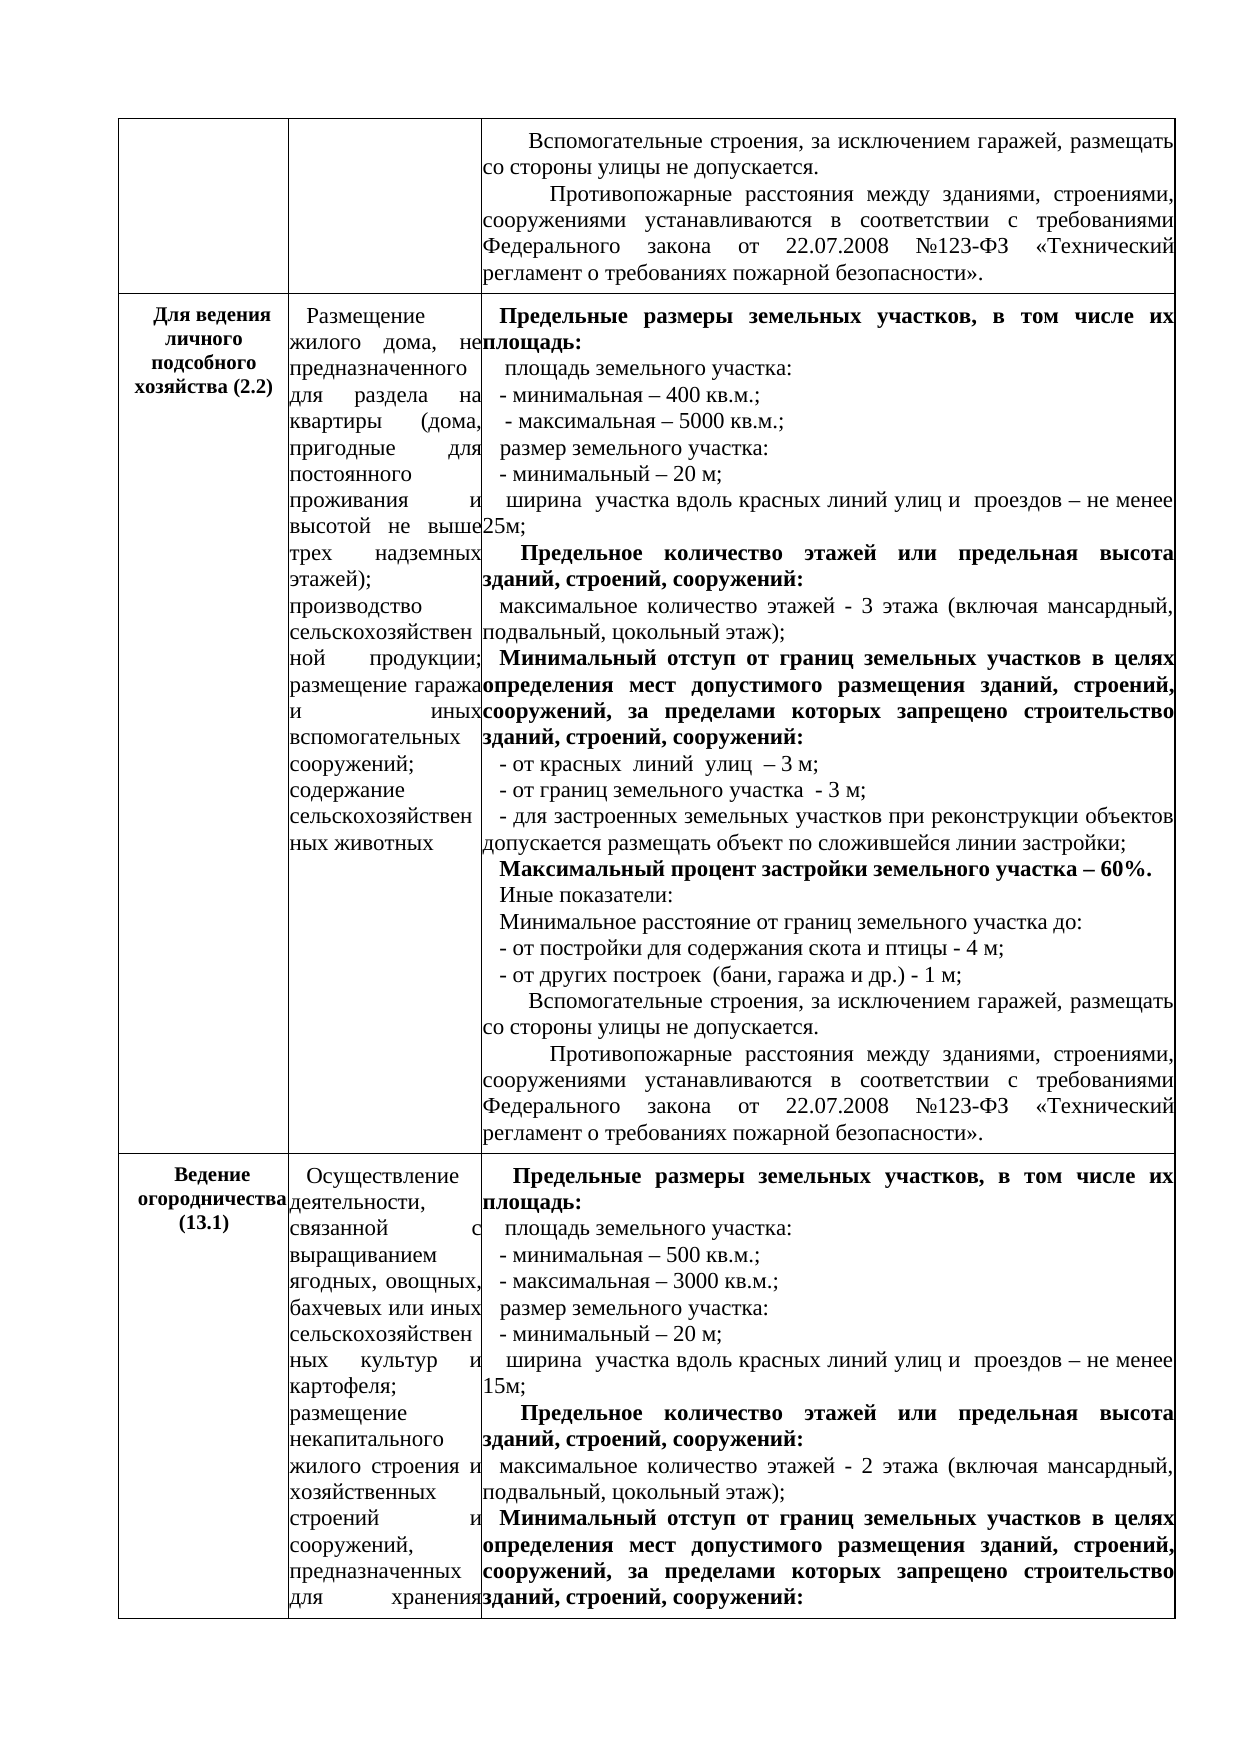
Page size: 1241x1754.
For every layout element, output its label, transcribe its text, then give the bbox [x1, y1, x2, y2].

table_cell Размещение жилого дома, не предназначенного для раздела на квартиры (дома, пригодные для постоянного проживания и высотой не выше трех надземных этажей); производство сельскохозяйственной продукции; размещение гаража и иных вспомогательных сооружений; содержание сельскохозяйственных животных [289, 294, 481, 1153]
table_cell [119, 119, 288, 293]
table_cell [289, 119, 481, 293]
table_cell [482, 119, 1174, 293]
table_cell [289, 1154, 481, 1618]
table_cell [482, 1154, 1174, 1618]
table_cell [119, 1154, 288, 1618]
table_cell Для ведения личного подсобного хозяйства (2.2) [119, 294, 288, 1153]
table_cell Предельные размеры земельных участков, в том числе их площадь: площадь земельного участка: - минимальная – 400 кв.м.; - максимальная – 5000 кв.м.; размер земельного участка: - минимальный – 20 м; ширина участка вдоль красных линий улиц и проездов – не менее 25м; Предельное количество этажей или предельная высота зданий, строений, сооружений: максимальное количество этажей - 3 этажа (включая мансардный, подвальный, цокольный этаж); Минимальный отступ от границ земельных участков в целях определения мест допустимого размещения зданий, строений, сооружений, за пределами которых запрещено строительство зданий, строений, сооружений: - от красных линий улиц – 3 м; - от границ земельного участка - 3 м; - для застроенных земельных участков при реконструкции объектов допускается размещать объект по сложившейся линии застройки; Максимальный процент застройки земельного участка – 60%. Иные показатели: Минимальное расстояние от границ земельного участка до: - от постройки для содержания скота и птицы - 4 м; - от других построек (бани, гаража и др.) - 1 м; Вспомогательные строения, за исключением гаражей, размещать со стороны улицы не допускается. Противопожарные расстояния между зданиями, строениями, сооружениями устанавливаются в соответствии с требованиями Федерального закона от 22.07.2008 №123-ФЗ «Технический регламент о требованиях пожарной безопасности». [482, 294, 1174, 1153]
